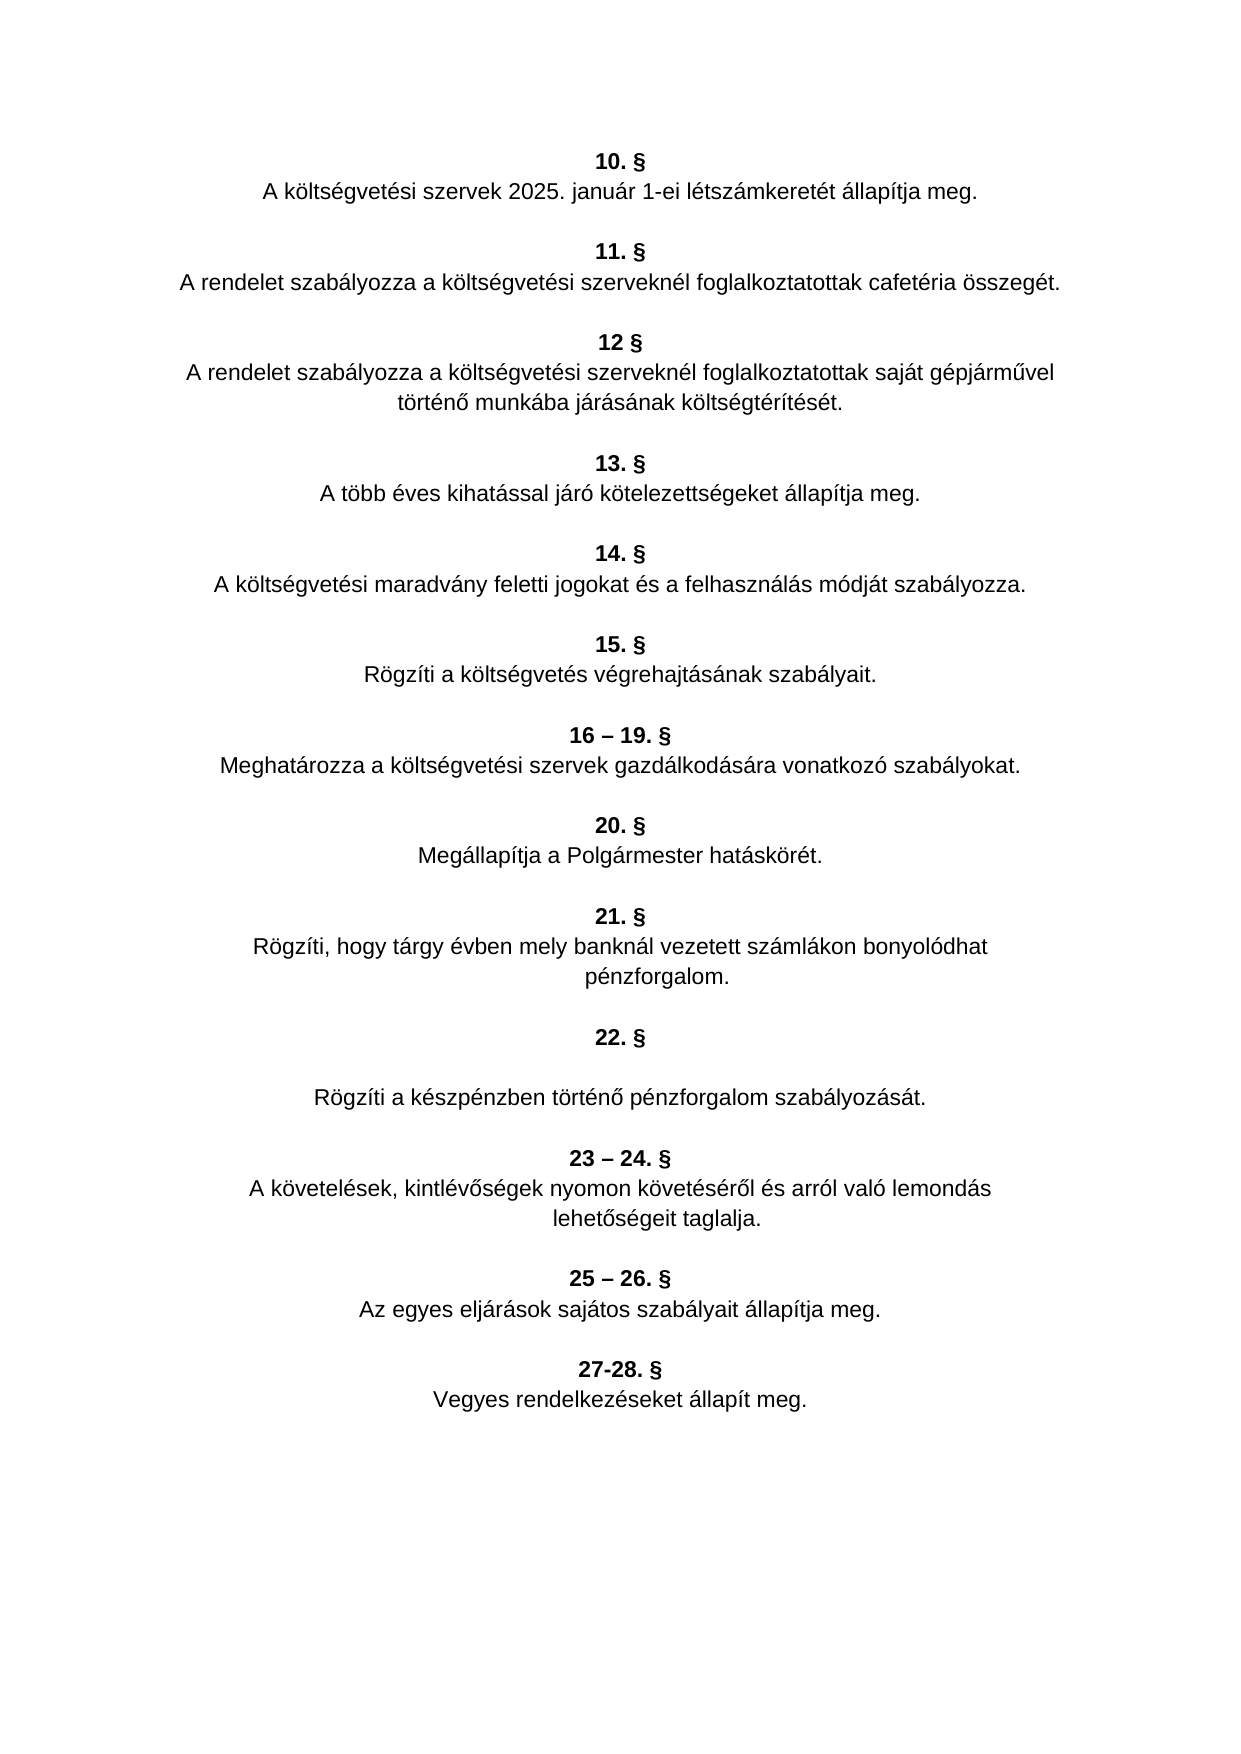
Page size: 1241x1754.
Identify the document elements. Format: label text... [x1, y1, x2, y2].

text Rögzíti a készpénzben történő pénzforgalom szabályozását. [148, 1084, 1093, 1110]
text 23 – 24. § [148, 1144, 1093, 1171]
text 12 § [148, 329, 1093, 355]
text 21. § [148, 903, 1093, 929]
text A költségvetési maradvány feletti jogokat és a felhasználás módját szabályozza. [148, 571, 1093, 597]
text 22. § [148, 1024, 1093, 1050]
text Rögzíti, hogy tárgy évben mely banknál vezetett számlákon bonyolódhat pénzforgalom. [148, 933, 1093, 989]
text A több éves kihatással járó kötelezettségeket állapítja meg. [148, 480, 1093, 506]
text 10. § [148, 148, 1093, 174]
text 20. § [148, 812, 1093, 838]
text Megállapítja a Polgármester hatáskörét. [148, 842, 1093, 869]
text 15. § [148, 631, 1093, 657]
text Az egyes eljárások sajátos szabályait állapítja meg. [148, 1296, 1093, 1322]
text 14. § [148, 540, 1093, 567]
text A rendelet szabályozza a költségvetési szerveknél foglalkoztatottak saját gépjárművel történő munkába járásának költségtérítését. [148, 359, 1093, 416]
text 16 – 19. § [148, 722, 1093, 748]
text A költségvetési szervek 2025. január 1-ei létszámkeretét állapítja meg. [148, 178, 1093, 204]
text 27-28. § [148, 1356, 1093, 1382]
text 25 – 26. § [148, 1265, 1093, 1292]
text A rendelet szabályozza a költségvetési szerveknél foglalkoztatottak cafetéria összegét. [148, 268, 1093, 295]
text 13. § [148, 450, 1093, 476]
text A követelések, kintlévőségek nyomon követéséről és arról való lemondás lehetőségeit taglalja. [148, 1175, 1093, 1231]
text Vegyes rendelkezéseket állapít meg. [148, 1386, 1093, 1412]
text Rögzíti a költségvetés végrehajtásának szabályait. [148, 661, 1093, 687]
text 11. § [148, 238, 1093, 264]
text Meghatározza a költségvetési szervek gazdálkodására vonatkozó szabályokat. [148, 752, 1093, 778]
